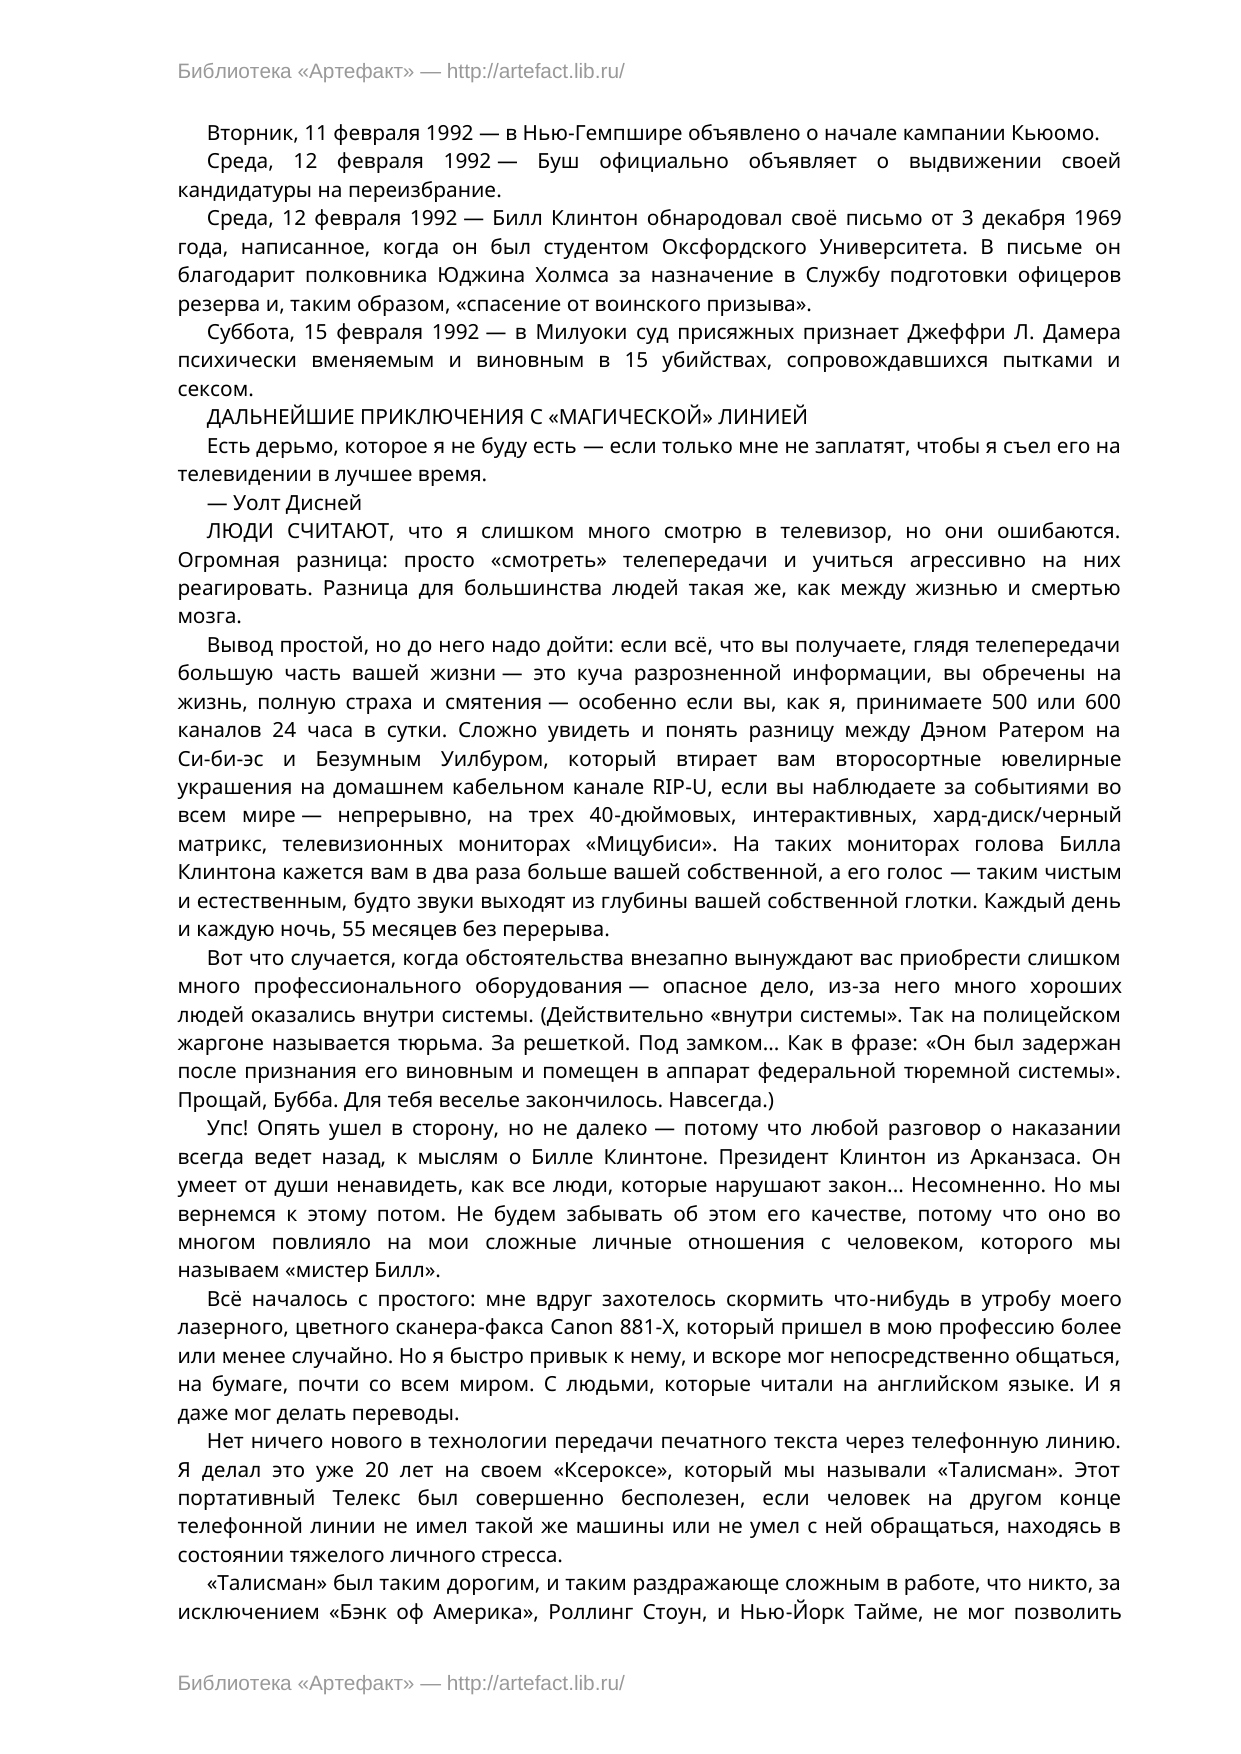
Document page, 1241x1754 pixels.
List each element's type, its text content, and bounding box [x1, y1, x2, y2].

text Нет ничего нового в технологии передачи печатного текста через телефонную линию. Я делал это уже 20 лет на своем «Ксероксе», который мы называли «Талисман». Этот портативный Телекс был совершенно бесполезен, если человек на другом конце телефонной линии не имел такой же машины или не умел с ней обращаться, находясь в состоянии тяжелого личного стресса. [177, 1426, 1122, 1568]
text Упс! Опять ушел в сторону, но не далеко — потому что любой разговор о наказании всегда ведет назад, к мыслям о Билле Клинтоне. Президент Клинтон из Арканзаса. Он умеет от души ненавидеть, как все люди, которые нарушают закон... Несомненно. Но мы вернемся к этому потом. Не будем забывать об этом его качестве, потому что оно во многом повлияло на мои сложные личные отношения с человеком, которого мы называем «мистер Билл». [177, 1113, 1122, 1284]
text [177, 1568, 1122, 1625]
text Вывод простой, но до него надо дойти: если всё, что вы получаете, глядя телепередачи большую часть вашей жизни — это куча разрозненной информации, вы обречены на жизнь, полную страха и смятения — особенно если вы, как я, принимаете 500 или 600 каналов 24 часа в сутки. Сложно увидеть и понять разницу между Дэном Ратером на Си-би-эс и Безумным Уилбуром, который втирает вам второсортные ювелирные украшения на домашнем кабельном канале RIP-U, если вы наблюдаете за событиями во всем мире — непрерывно, на трех 40-дюймовых, интерактивных, хард-диск/черный матрикс, телевизионных мониторах «Мицубиси». На таких мониторах голова Билла Клинтона кажется вам в два раза больше вашей собственной, а его голос — таким чистым и естественным, будто звуки выходят из глубины вашей собственной глотки. Каждый день и каждую ночь, 55 месяцев без перерыва. [177, 630, 1122, 943]
text Среда, 12 февраля 1992 — Буш официально объявляет о выдвижении своей кандидатуры на переизбрание. [177, 147, 1122, 203]
text Есть дерьмо, которое я не буду есть — если только мне не заплатят, чтобы я съел его на телевидении в лучшее время. [177, 431, 1122, 488]
text Среда, 12 февраля 1992 — Билл Клинтон обнародовал своё письмо от 3 декабря 1969 года, написанное, когда он был студентом Оксфордского Университета. В письме он благодарит полковника Юджина Холмса за назначение в Службу подготовки офицеров резерва и, таким образом, «спасение от воинского призыва». [177, 203, 1122, 317]
text Вот что случается, когда обстоятельства внезапно вынуждают вас приобрести слишком много профессионального оборудования — опасное дело, из-за него много хороших людей оказались внутри системы. (Действительно «внутри системы». Так на полицейском жаргоне называется тюрьма. За решеткой. Под замком... Как в фразе: «Он был задержан после признания его виновным и помещен в аппарат федеральной тюремной системы». Прощай, Бубба. Для тебя веселье закончилось. Навсегда.) [177, 943, 1122, 1113]
text Суббота, 15 февраля 1992 — в Милуоки суд присяжных признает Джеффри Л. Дамера психически вменяемым и виновным в 15 убийствах, сопровождавшихся пытками и сексом. [177, 317, 1122, 402]
text ЛЮДИ СЧИТАЮТ, что я слишком много смотрю в телевизор, но они ошибаются. Огромная разница: просто «смотреть» телепередачи и учиться агрессивно на них реагировать. Разница для большинства людей такая же, как между жизнью и смертью мозга. [177, 516, 1122, 630]
text — Уолт Дисней [177, 488, 1122, 516]
text Всё началось с простого: мне вдруг захотелось скормить что-нибудь в утробу моего лазерного, цветного сканера-факса Canon 881-Х, который пришел в мою профессию более или менее случайно. Но я быстро привык к нему, и вскоре мог непосредственно общаться, на бумаге, почти со всем миром. С людьми, которые читали на английском языке. И я даже мог делать переводы. [177, 1284, 1122, 1426]
text ДАЛЬНЕЙШИЕ ПРИКЛЮЧЕНИЯ С «МАГИЧЕСКОЙ» ЛИНИЕЙ [177, 402, 1122, 431]
text Вторник, 11 февраля 1992 — в Нью-Гемпшире объявлено о начале кампании Кьюомо. [177, 118, 1122, 147]
